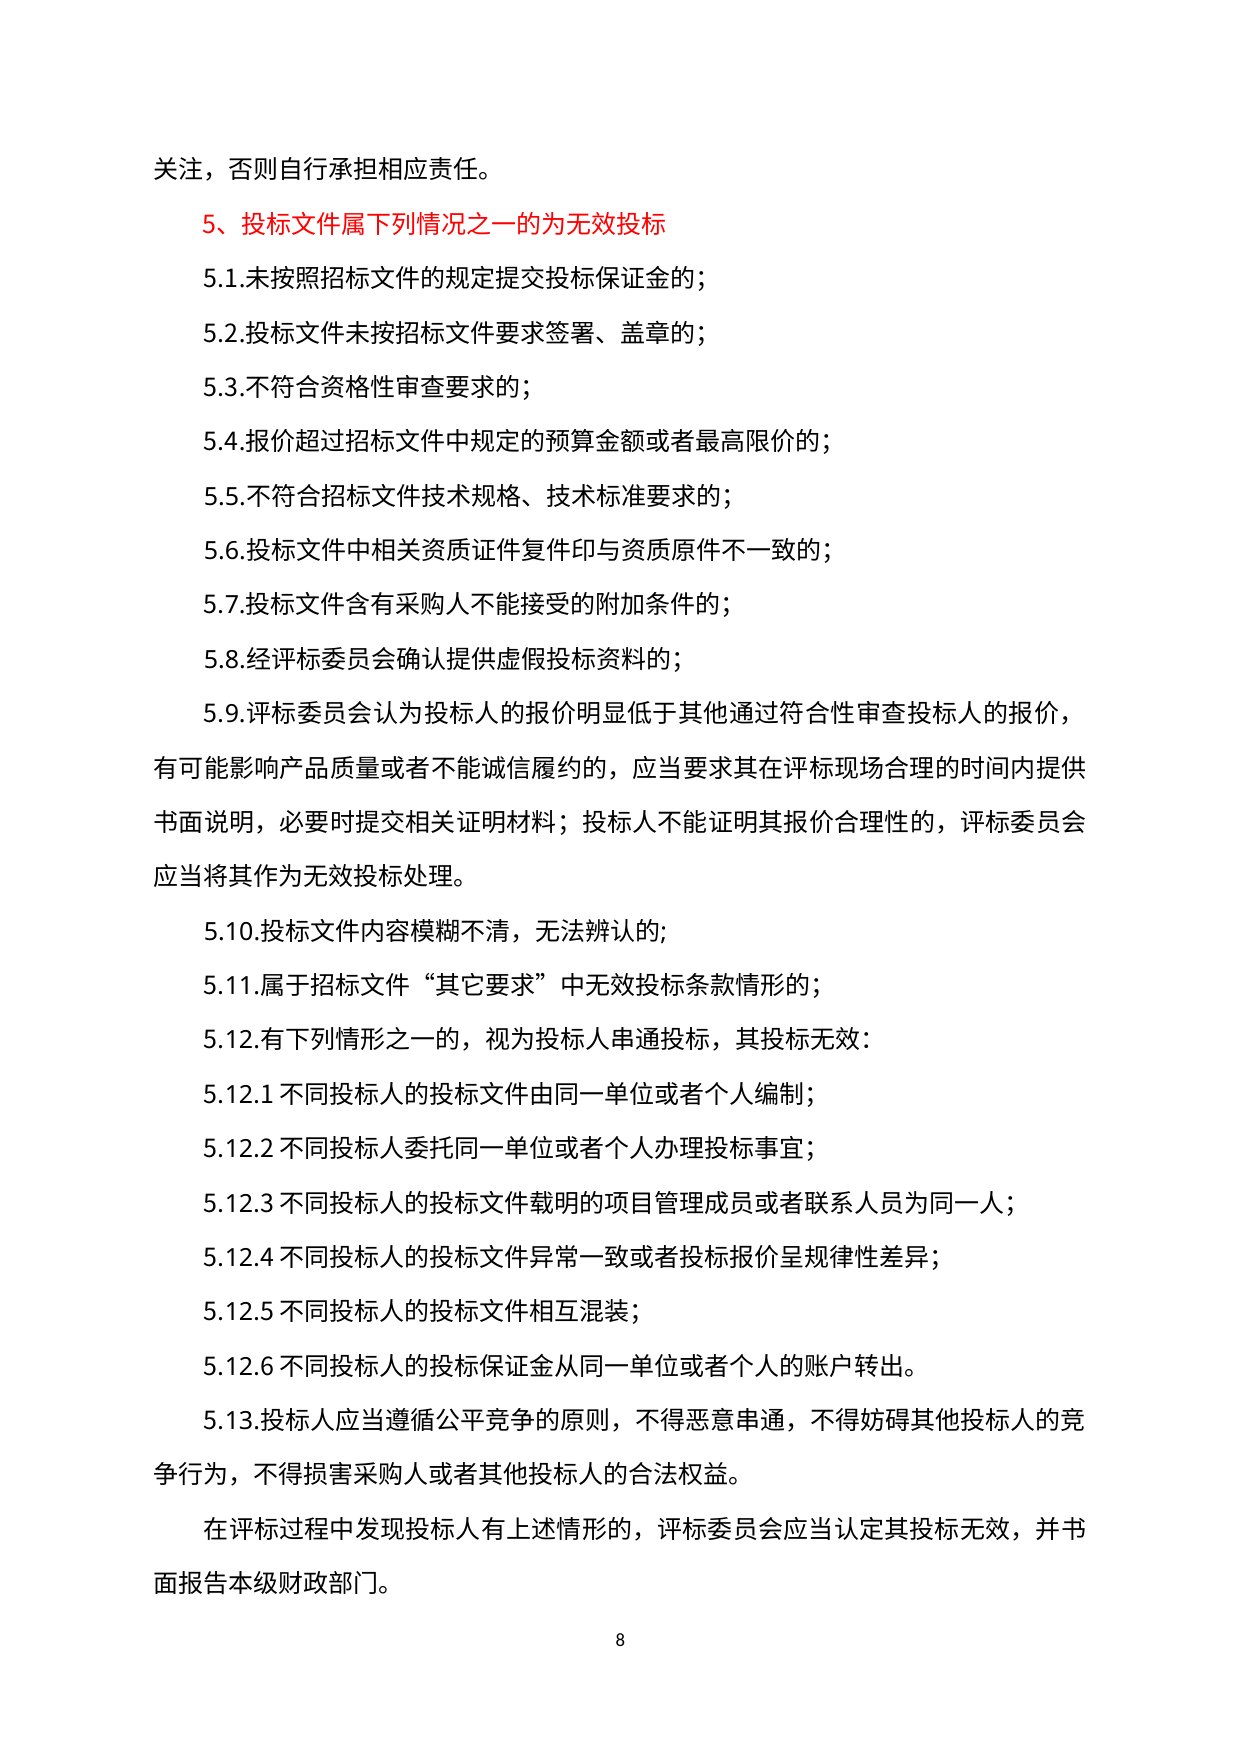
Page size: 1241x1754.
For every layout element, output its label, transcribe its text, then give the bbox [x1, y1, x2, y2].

text 5.12.6不同投标人的投标保证金从同一单位或者个人的账户转出。 [153, 1346, 1087, 1382]
text 5.6.投标文件中相关资质证件复件印与资质原件不一致的； [153, 531, 1087, 567]
text 5.12.4不同投标人的投标文件异常一致或者投标报价呈规律性差异； [153, 1237, 1087, 1274]
text 5.2.投标文件未按招标文件要求签署、盖章的； [153, 313, 1087, 349]
text 5.4.报价超过招标文件中规定的预算金额或者最高限价的； [153, 422, 1087, 458]
text 5.3.不符合资格性审查要求的； [153, 367, 1087, 404]
text 5.5.不符合招标文件技术规格、技术标准要求的； [153, 476, 1087, 512]
text 在评标过程中发现投标人有上述情形的，评标委员会应当认定其投标无效，并书面报告本级财政部门。 [153, 1509, 1087, 1600]
text 5.8.经评标委员会确认提供虚假投标资料的； [153, 639, 1087, 676]
text 5.12.2不同投标人委托同一单位或者个人办理投标事宜； [153, 1129, 1087, 1165]
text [153, 150, 1087, 186]
text 5.9.评标委员会认为投标人的报价明显低于其他通过符合性审查投标人的报价，有可能影响产品质量或者不能诚信履约的，应当要求其在评标现场合理的时间内提供书面说明，必要时提交相关证明材料；投标人不能证明其报价合理性的，评标委员会应当将其作为无效投标处理。 [153, 694, 1087, 893]
text 5.13.投标人应当遵循公平竞争的原则，不得恶意串通，不得妨碍其他投标人的竞争行为，不得损害采购人或者其他投标人的合法权益。 [153, 1401, 1087, 1491]
text 5.11.属于招标文件“其它要求”中无效投标条款情形的； [153, 966, 1087, 1002]
text 5.12.5不同投标人的投标文件相互混装； [153, 1292, 1087, 1328]
text 5.7.投标文件含有采购人不能接受的附加条件的； [153, 585, 1087, 621]
text 5.1.未按照招标文件的规定提交投标保证金的； [153, 259, 1087, 295]
text 5.10.投标文件内容模糊不清，无法辨认的; [153, 911, 1087, 947]
text 5.12.1不同投标人的投标文件由同一单位或者个人编制； [153, 1074, 1087, 1111]
text 5、投标文件属下列情况之一的为无效投标 [153, 204, 1087, 241]
text 5.12.有下列情形之一的，视为投标人串通投标，其投标无效： [153, 1020, 1087, 1056]
text 5.12.3不同投标人的投标文件载明的项目管理成员或者联系人员为同一人； [153, 1183, 1087, 1219]
